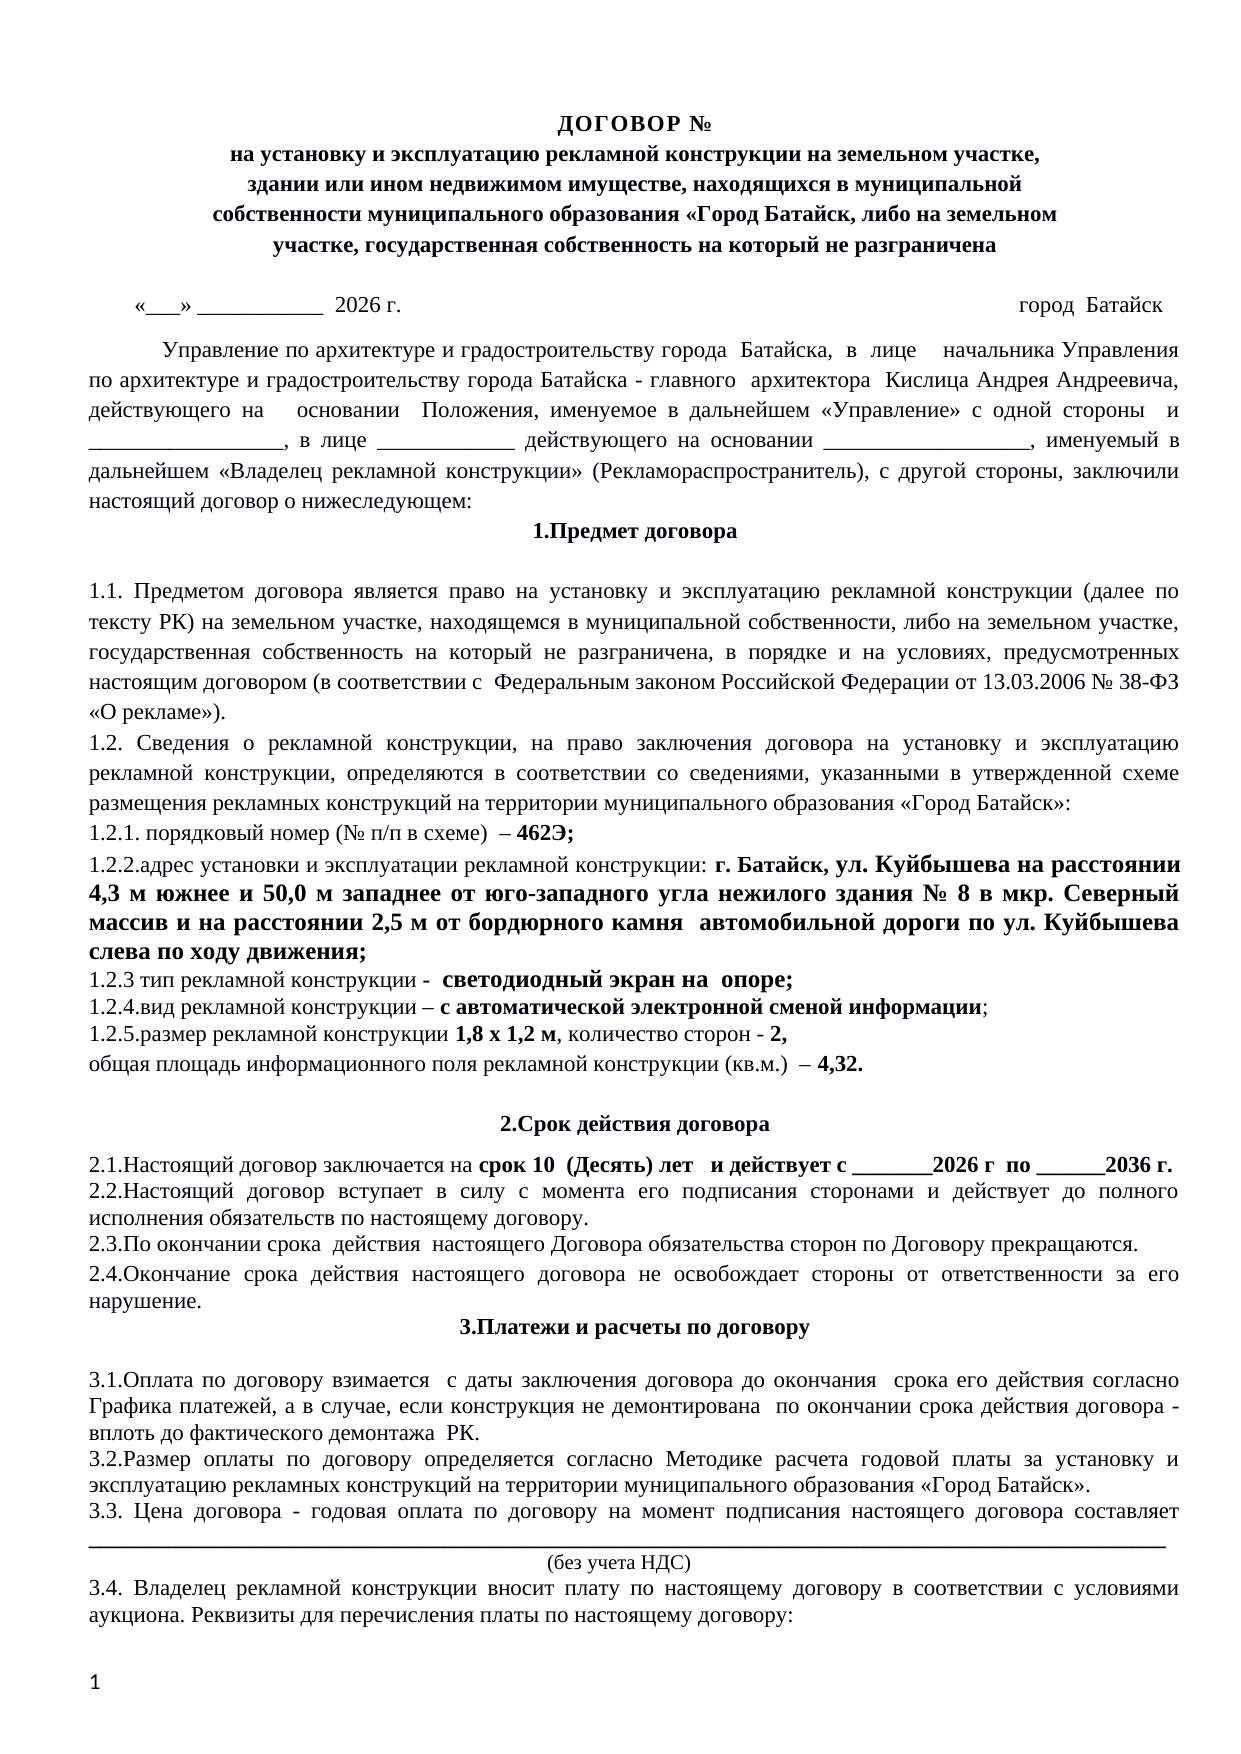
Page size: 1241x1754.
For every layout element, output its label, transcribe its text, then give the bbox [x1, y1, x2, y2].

text 1.2.2.адрес установки и эксплуатации рекламной конструкции: г. Батайск, ул. Куйбышева на расстоянии 4,3 м южнее и 50,0 м западнее от юго-западного угла нежилого здания № 8 в мкр. Северный массив и на расстоянии 2,5 м от бордюрного камня автомобильной дороги по ул. Куйбышева слева по ходу движения; [88, 849, 1181, 964]
text «___» ___________ 2026 г. город Батайск [88, 291, 1181, 317]
text 1.Предмет договора [88, 517, 1181, 543]
text 3.3. Цена договора - годовая оплата по договору на момент подписания настоящего договора составляет ______________________________________________________________________________________________ [88, 1498, 1181, 1550]
text 3.1.Оплата по договору взимается с даты заключения договора до окончания срока его действия согласно Графика платежей, а в случае, если конструкция не демонтирована по окончании срока действия договора - вплоть до фактического демонтажа РК. [88, 1366, 1181, 1445]
text 3.Платежи и расчеты по договору [88, 1313, 1181, 1339]
text 1.2.1. порядковый номер (№ п/п в схеме) – 462Э; [88, 819, 1181, 846]
text 1.2.3 тип рекламной конструкции - светодиодный экран на опоре; [88, 964, 1181, 993]
text участке, государственная собственность на который не разграничена [88, 231, 1181, 257]
text 1.2.4.вид рекламной конструкции – с автоматической электронной сменой информации; [88, 993, 1181, 1019]
text 2.3.По окончании срока действия настоящего Договора обязательства сторон по Договору прекращаются. [88, 1230, 1181, 1257]
text 1.2.5.размер рекламной конструкции 1,8 х 1,2 м, количество сторон - 2, [88, 1019, 1181, 1046]
text (без учета НДС) [88, 1550, 1181, 1574]
text Управление по архитектуре и градостроительству города Батайска, в лице начальника Управления по архитектуре и градостроительству города Батайска - главного архитектора Кислица Андрея Андреевича, действующего на основании Положения, именуемое в дальнейшем «Управление» с одной стороны и _________________, в лице ____________ действующего на основании __________________, именуемый в дальнейшем «Владелец рекламной конструкции» (Рекламораспространитель), с другой стороны, заключили настоящий договор о нижеследующем: [88, 336, 1181, 513]
text 2.2.Настоящий договор вступает в силу с момента его подписания сторонами и действует до полного исполнения обязательств по настоящему договору. [88, 1177, 1181, 1230]
text 3.2.Размер оплаты по договору определяется согласно Методике расчета годовой платы за установку и эксплуатацию рекламных конструкций на территории муниципального образования «Город Батайск». [88, 1445, 1181, 1498]
text 3.4. Владелец рекламной конструкции вносит плату по настоящему договору в соответствии с условиями аукциона. Реквизиты для перечисления платы по настоящему договору: [88, 1574, 1181, 1627]
text 2.4.Окончание срока действия настоящего договора не освобождает стороны от ответственности за его нарушение. [88, 1260, 1181, 1313]
text здании или ином недвижимом имуществе, находящихся в муниципальной [88, 170, 1181, 197]
text 2.1.Настоящий договор заключается на срок 10 (Десять) лет и действует с _______2026 г по ______2036 г. [88, 1151, 1181, 1177]
text на установку и эксплуатацию рекламной конструкции на земельном участке, [88, 140, 1181, 166]
text общая площадь информационного поля рекламной конструкции (кв.м.) – 4,32. [88, 1050, 1181, 1076]
text собственности муниципального образования «Город Батайск, либо на земельном [88, 201, 1181, 227]
text 1.1. Предметом договора является право на установку и эксплуатацию рекламной конструкции (далее по тексту РК) на земельном участке, находящемся в муниципальной собственности, либо на земельном участке, государственная собственность на который не разграничена, в порядке и на условиях, предусмотренных настоящим договором (в соответствии с Федеральным законом Российской Федерации от 13.03.2006 № 38-ФЗ «О рекламе»). [88, 578, 1181, 725]
text 1.2. Сведения о рекламной конструкции, на право заключения договора на установку и эксплуатацию рекламной конструкции, определяются в соответствии со сведениями, указанными в утвержденной схеме размещения рекламных конструкций на территории муниципального образования «Город Батайск»: [88, 729, 1181, 815]
text ДОГОВОР № [88, 110, 1181, 136]
text 2.Срок действия договора [88, 1110, 1181, 1137]
